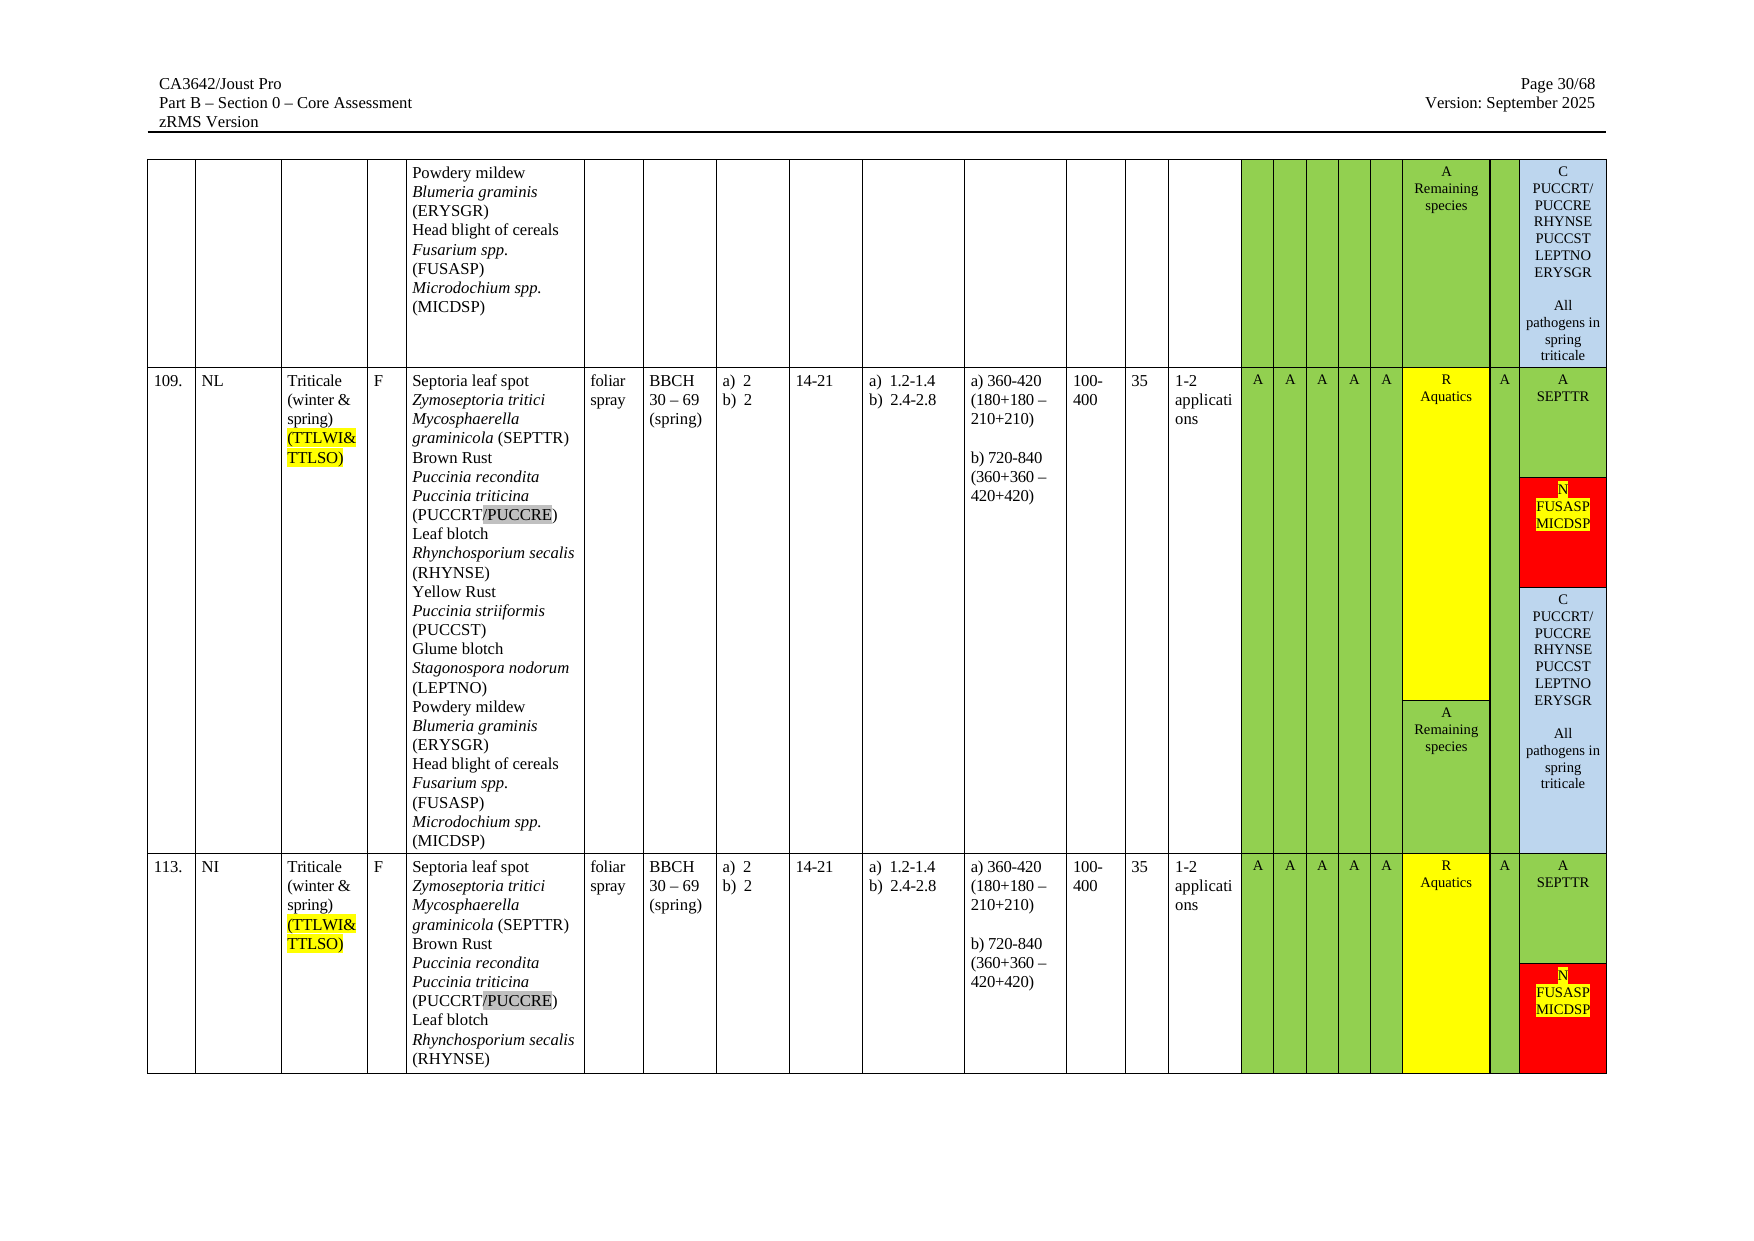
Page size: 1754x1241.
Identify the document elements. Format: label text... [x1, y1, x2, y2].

table_cell 1-2 applications [1169, 368, 1241, 853]
table_cell A [1274, 368, 1306, 853]
table_cell NL [196, 368, 281, 853]
table_cell a) 2 b) 2 [717, 368, 789, 853]
table_cell A [1339, 368, 1370, 853]
table_cell 100-400 [1067, 368, 1125, 853]
table_cell [148, 368, 195, 853]
table_cell A [1242, 854, 1273, 1073]
table_cell NI [196, 854, 281, 1073]
table_cell a) 1.2-1.4 b) 2.4-2.8 [863, 368, 964, 853]
table_cell 1-2 applications [1169, 854, 1241, 1073]
table_cell 35 [1126, 368, 1168, 853]
table_cell N FUSASP MICDSP [1520, 964, 1606, 1073]
table_cell foliar spray [585, 854, 643, 1073]
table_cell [407, 368, 584, 853]
table_cell A [1307, 854, 1338, 1073]
table_cell R Aquatics [1403, 854, 1489, 1073]
table_cell A [1491, 368, 1519, 853]
table_cell C PUCCRT/PUCCRE RHYNSE PUCCST LEPTNO ERYSGR All pathogens in spring triticale [1520, 588, 1606, 853]
table_cell A [1491, 854, 1519, 1073]
table_cell A [1371, 854, 1402, 1073]
table_cell 14-21 [790, 368, 862, 853]
table_cell A [1307, 368, 1338, 853]
table_cell foliar spray [585, 368, 643, 853]
table_cell A SEPTTR [1520, 368, 1606, 477]
table_cell BBCH 30 – 69 (spring) [644, 854, 716, 1073]
table_cell a) 2 b) 2 [717, 854, 789, 1073]
table_cell A Remaining species [1403, 160, 1489, 367]
table_cell 14-21 [790, 854, 862, 1073]
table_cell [1520, 160, 1606, 367]
table_cell A [1339, 854, 1370, 1073]
table_cell A [1371, 368, 1402, 853]
table_cell [148, 854, 195, 1073]
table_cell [965, 368, 1066, 853]
table_cell A [1274, 854, 1306, 1073]
table_cell N FUSASP MICDSP [1520, 478, 1606, 587]
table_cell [282, 368, 367, 853]
table_cell A SEPTTR [1520, 854, 1606, 963]
table_cell a) 360-420 (180+180 – 210+210) b) 720-840 (360+360 – 420+420) [965, 854, 1066, 1073]
table_cell Triticale (winter & spring) (TTLWI&TTLSO) [282, 854, 367, 1073]
table_cell 100-400 [1067, 854, 1125, 1073]
table_cell a) 1.2-1.4 b) 2.4-2.8 [863, 854, 964, 1073]
table_cell F [368, 368, 406, 853]
table_cell F [368, 854, 406, 1073]
table_cell R Aquatics [1403, 368, 1489, 700]
table_cell A Remaining species [1403, 701, 1489, 853]
table_cell BBCH 30 – 69 (spring) [644, 368, 716, 853]
table_cell 35 [1126, 854, 1168, 1073]
table_cell A [1242, 368, 1273, 853]
